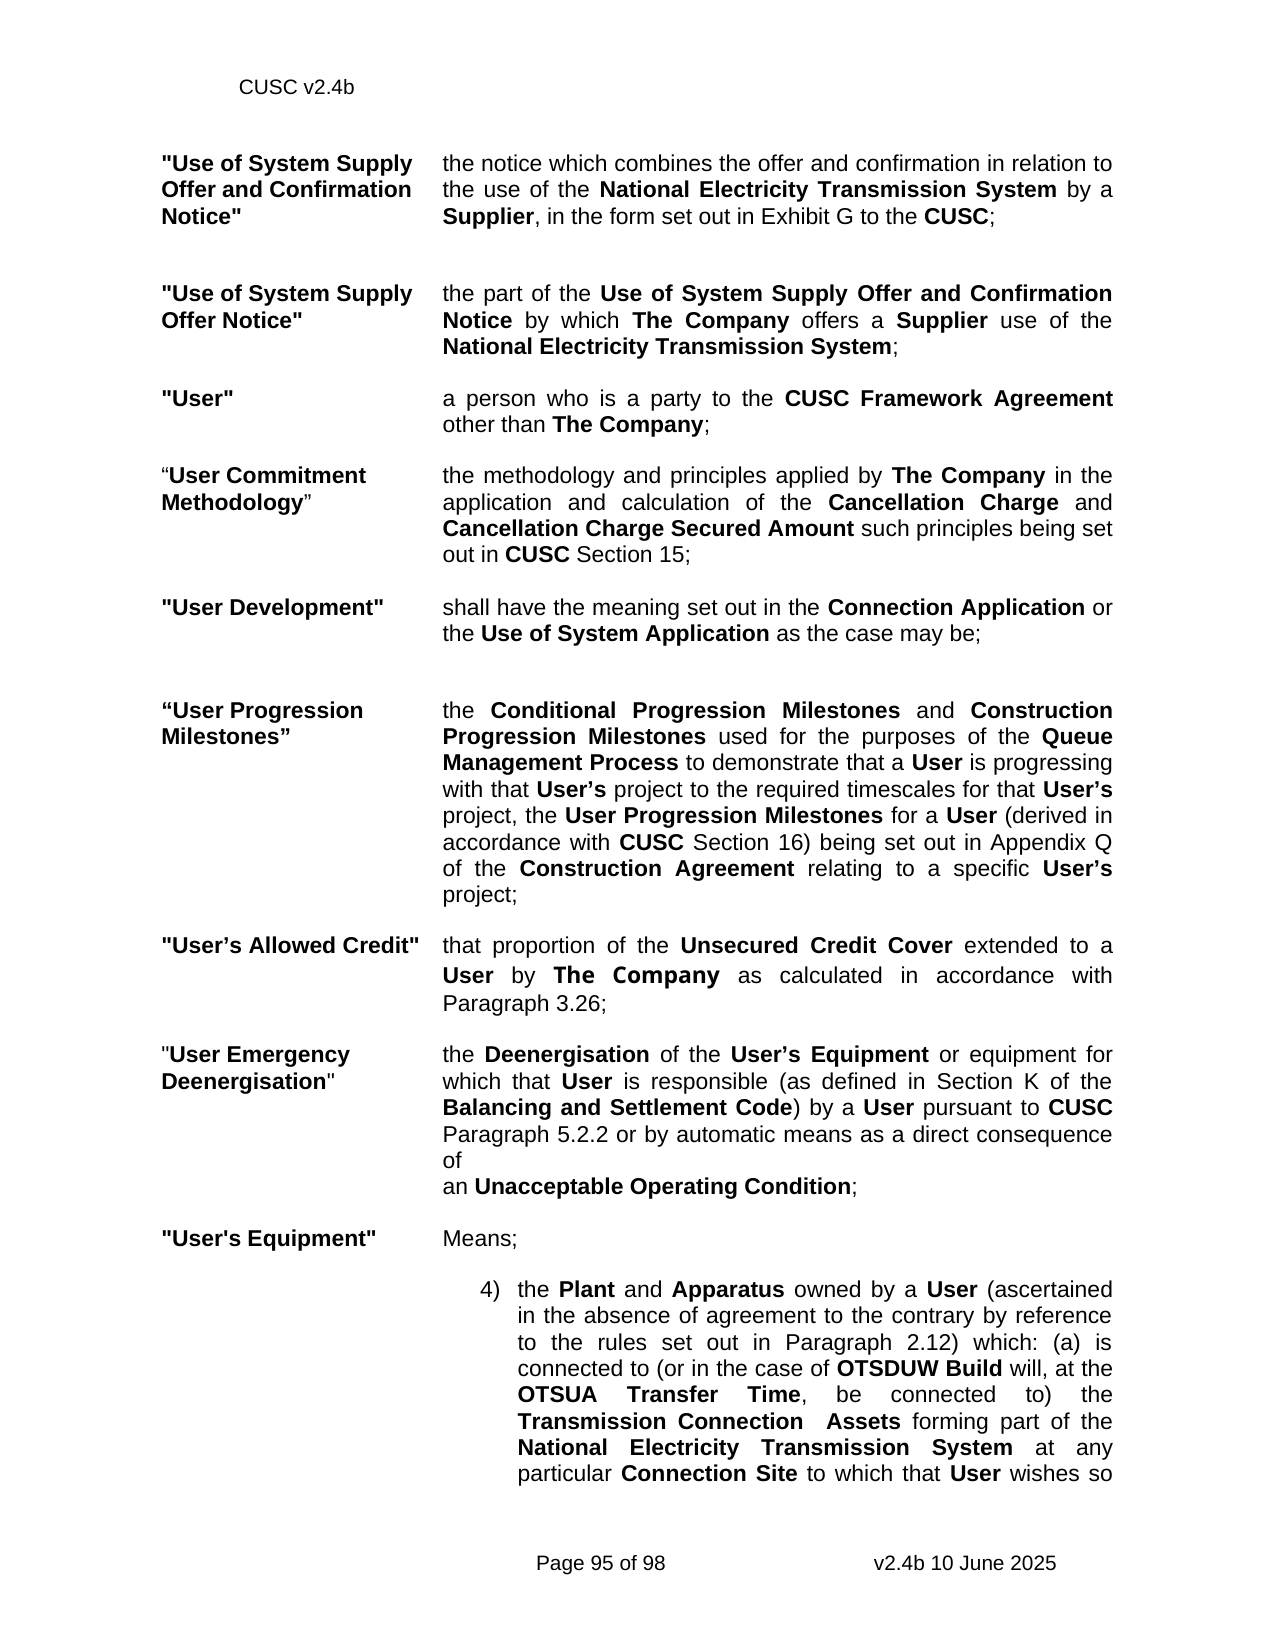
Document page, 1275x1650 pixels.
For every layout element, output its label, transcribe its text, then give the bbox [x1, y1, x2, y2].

table_cell the part of the Use of System Supply Offer and Confirmation Notice by which The Company offers a Supplier use of the National Electricity Transmission System; [431, 280, 1124, 384]
table_cell "User's Equipment" [150, 1225, 431, 1487]
table_cell "User’s Allowed Credit" [150, 933, 431, 1041]
table_cell “User Progression Milestones” [150, 697, 431, 932]
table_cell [431, 1225, 1124, 1487]
table_cell the Deenergisation of the User’s Equipment or equipment for which that User is responsible (as defined in Section K of the Balancing and Settlement Code) by a User pursuant to CUSC Paragraph 5.2.2 or by automatic means as a direct consequence of an Unacceptable Operating Condition; [431, 1041, 1124, 1224]
table_cell “User Commitment Methodology” [150, 462, 431, 594]
table_cell "Use of System Supply Offer Notice" [150, 280, 431, 384]
table_cell "User Emergency Deenergisation" [150, 1041, 431, 1224]
table_cell "User Development" [150, 594, 431, 697]
table_cell the notice which combines the offer and confirmation in relation to the use of the National Electricity Transmission System by a Supplier, in the form set out in Exhibit G to the CUSC; [431, 150, 1124, 280]
table_cell "User" [150, 385, 431, 462]
table_cell that proportion of the Unsecured Credit Cover extended to a User by The Company as calculated in accordance with Paragraph 3.26; [431, 933, 1124, 1041]
table_cell the methodology and principles applied by The Company in the application and calculation of the Cancellation Charge and Cancellation Charge Secured Amount such principles being set out in CUSC Section 15; [431, 462, 1124, 594]
table_cell a person who is a party to the CUSC Framework Agreement other than The Company; [431, 385, 1124, 462]
table_cell the Conditional Progression Milestones and Construction Progression Milestones used for the purposes of the Queue Management Process to demonstrate that a User is progressing with that User’s project to the required timescales for that User’s project, the User Progression Milestones for a User (derived in accordance with CUSC Section 16) being set out in Appendix Q of the Construction Agreement relating to a specific User’s project; [431, 697, 1124, 932]
table_cell shall have the meaning set out in the Connection Application or the Use of System Application as the case may be; [431, 594, 1124, 697]
table_cell "Use of System Supply Offer and Confirmation Notice" [150, 150, 431, 280]
